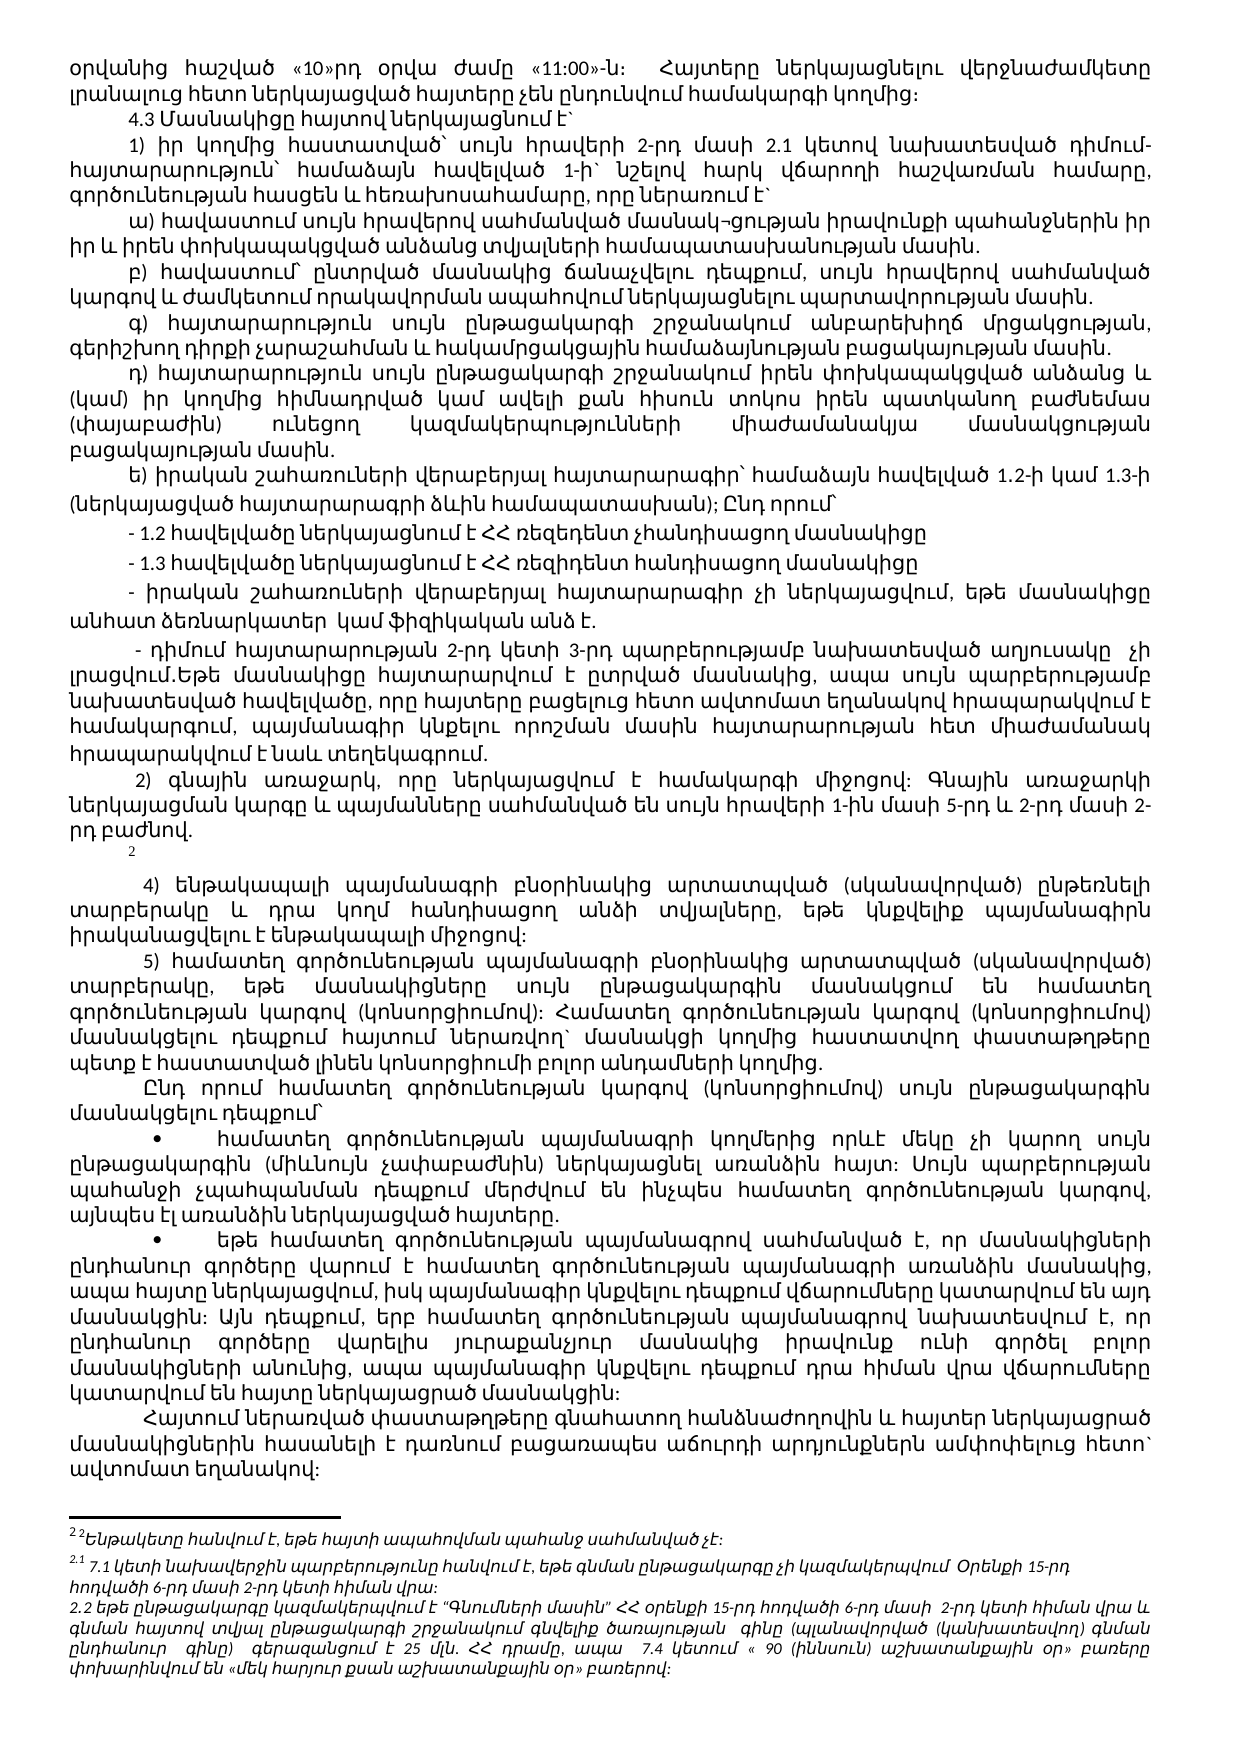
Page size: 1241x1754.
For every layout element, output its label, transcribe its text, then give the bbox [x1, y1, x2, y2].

text 2) գնային առաջարկ, որը ներկայացվում է համակարգի միջոցով: Գնային առաջարկի ներկայացման կարգը և պայմանները սահմանված են սույն հրավերի 1-ին մասի 5-րդ և 2-րդ մասի 2-րդ բաժնով. [69, 767, 1152, 843]
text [69, 56, 1152, 106]
text - 1.2 հավելվածը ներկայացնում է ՀՀ ռեզեդենտ չհանդիսացող մասնակիցը [69, 521, 1152, 546]
text բ) հավաստում՝ ընտրված մասնակից ճանաչվելու դեպքում, սույն հրավերով սահմանված կարգով և ժամկետում որակավորման ապահովում ներկայացնելու պարտավորության մասին. [69, 259, 1152, 310]
text ա) հավաստում սույն հրավերով սահմանված մասնակ¬ցության իրավունքի պահանջներին իր իր և իրեն փոխկապակցված անձանց տվյալների համապատասխանության մասին. [69, 208, 1152, 259]
text Ընդ որում համատեղ գործունեության կարգով (կոնսորցիումով) սույն ընթացակարգին մասնակցելու դեպքում՝ [69, 1075, 1152, 1126]
text 4.3 Մասնակիցը հայտով ներկայացնում է` [69, 106, 1152, 132]
list համատեղ գործունեության պայմանագրի կողմերից որևէ մեկը չի կարող սույն ընթացակարգին (միևնույն չափաբաժնին) ներկայացնել առանձին հայտ: Սույն պարբերության պահանջի չպահպանման դեպքում մերժվում են ինչպես համատեղ գործունեության կարգով, այնպես էլ առանձին ներկայացված հայտերը. [69, 1126, 1152, 1228]
text դ) հայտարարություն սույն ընթացակարգի շրջանակում իրեն փոխկապակցված անձանց և (կամ) իր կողմից հիմնադրված կամ ավելի քան հիսուն տոկոս իրեն պատկանող բաժնեմաս (փայաբաժին) ունեցող կազմակերպությունների միաժամանակյա մասնակցության բացակայության մասին. [69, 361, 1152, 462]
list եթե համատեղ գործունեության պայմանագրով սահմանված է, որ մասնակիցների ընդհանուր գործերը վարում է համատեղ գործունեության պայմանագրի առանձին մասնակից, ապա հայտը ներկայացվում, իսկ պայմանագիր կնքվելու դեպքում վճարումները կատարվում են այդ մասնակցին: Այն դեպքում, երբ համատեղ գործունեության պայմանագրով նախատեսվում է, որ ընդհանուր գործերը վարելիս յուրաքանչյուր մասնակից իրավունք ունի գործել բոլոր մասնակիցների անունից, ապա պայմանագիր կնքվելու դեպքում դրա հիման վրա վճարումները կատարվում են հայտը ներկայացրած մասնակցին: [69, 1228, 1152, 1406]
text - դիմում հայտարարության 2-րդ կետի 3-րդ պարբերությամբ նախատեսված աղյուսակը չի լրացվում․Եթե մասնակիցը հայտարարվում է ըտրված մասնակից, ապա սույն պարբերությամբ նախատեսված հավելվածը, որը հայտերը բացելուց հետո ավտոմատ եղանակով հրապարակվում է համակարգում, պայմանագիր կնքելու որոշման մասին հայտարարության հետ միաժամանակ հրապարակվում է նաև տեղեկագրում. [69, 637, 1152, 767]
text ե) իրական շահառուների վերաբերյալ հայտարարագիր՝ համաձայն հավելված 1․2-ի կամ 1.3-ի (ներկայացված հայտարարագրի ձևին համապատասխան); Ընդ որում՝ [69, 462, 1152, 517]
text Հայտում ներառված փաստաթղթերը գնահատող հանձնաժողովին և հայտեր ներկայացրած մասնակիցներին հասանելի է դառնում բացառապես աճուրդի արդյունքներն ամփոփելուց հետո` ավտոմատ եղանակով: [69, 1406, 1152, 1482]
text - իրական շահառուների վերաբերյալ հայտարարագիր չի ներկայացվում, եթե մասնակիցը անհատ ձեռնարկատեր կամ ֆիզիկական անձ է. [69, 579, 1152, 633]
text 5) համատեղ գործունեության պայմանագրի բնօրինակից արտատպված (սկանավորված) տարբերակը, եթե մասնակիցները սույն ընթացակարգին մասնակցում են համատեղ գործունեության կարգով (կոնսորցիումով): Համատեղ գործունեության կարգով (կոնսորցիումով) մասնակցելու դեպքում հայտում ներառվող` մասնակցի կողմից հաստատվող փաստաթղթերը պետք է հաստատված լինեն կոնսորցիումի բոլոր անդամների կողմից. [69, 948, 1152, 1075]
text 1) իր կողմից հաստատված՝ սույն հրավերի 2-րդ մասի 2.1 կետով նախատեսված դիմում-հայտարարություն՝ համաձայն հավելված 1-ի` նշելով հարկ վճարողի հաշվառման համարը, գործունեության հասցեն և հեռախոսահամարը, որը ներառում է` [69, 132, 1152, 208]
text - 1.3 հավելվածը ներկայացնում է ՀՀ ռեզիդենտ հանդիսացող մասնակիցը [69, 550, 1152, 575]
text գ) հայտարարություն սույն ընթացակարգի շրջանակում անբարեխիղճ մրցակցության, գերիշխող դիրքի չարաշահման և հակամրցակցային համաձայնության բացակայության մասին. [69, 310, 1152, 361]
text 4) ենթակապալի պայմանագրի բնօրինակից արտատպված (սկանավորված) ընթեռնելի տարբերակը և դրա կողմ հանդիսացող անձի տվյալները, եթե կնքվելիք պայմանագիրն իրականացվելու է ենթակապալի միջոցով: [69, 872, 1152, 948]
